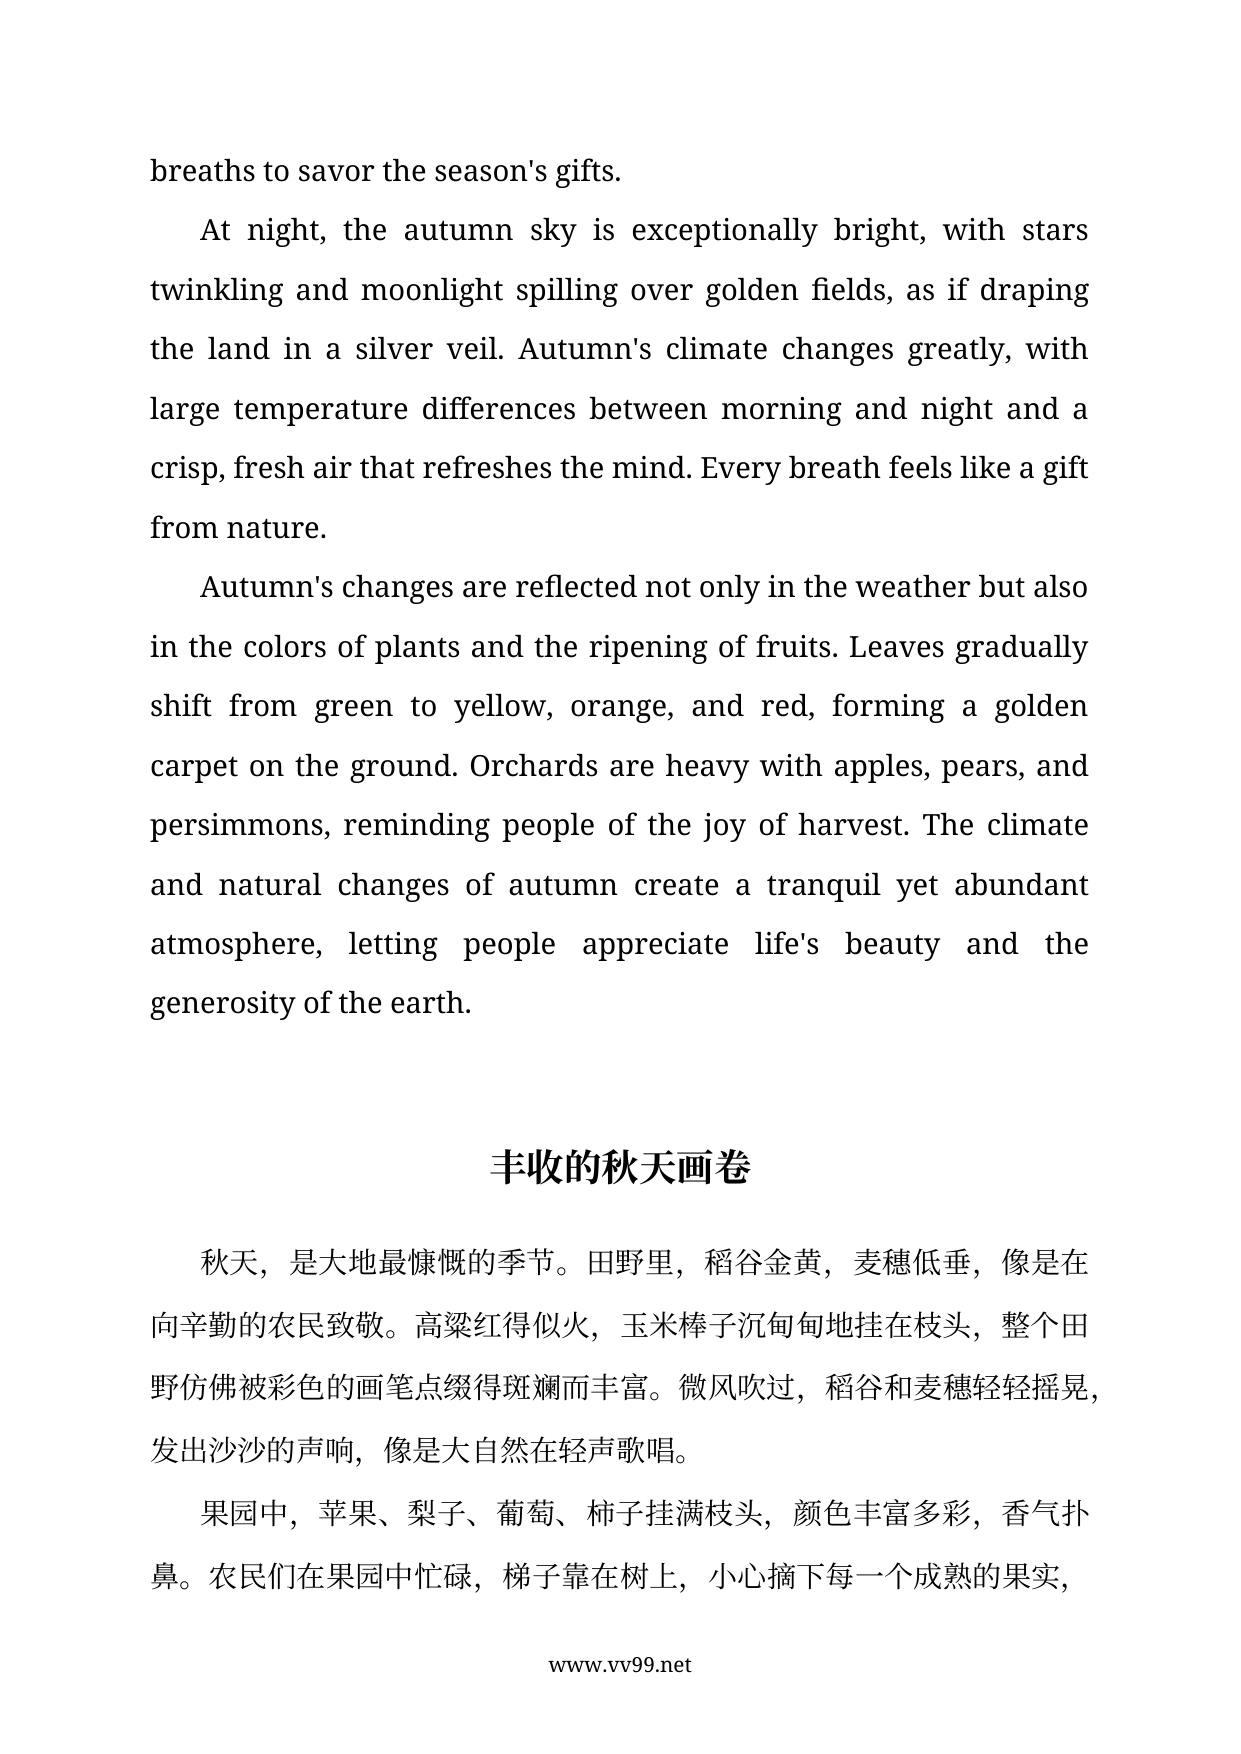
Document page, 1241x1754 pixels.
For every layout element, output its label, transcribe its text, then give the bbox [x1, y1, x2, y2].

text At night, the autumn sky is exceptionally bright, with stars twinkling and moonlight spilling over golden fields, as if draping the land in a silver veil. Autumn's climate changes greatly, with large temperature differences between morning and night and a crisp, fresh air that refreshes the mind. Every breath feels like a gift from nature. [150, 209, 1090, 547]
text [150, 150, 1090, 190]
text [150, 1491, 1090, 1596]
text Autumn's changes are reflected not only in the weather but also in the colors of plants and the ripening of fruits. Leaves gradually shift from green to yellow, orange, and red, forming a golden carpet on the ground. Orchards are heavy with apples, pears, and persimmons, reminding people of the joy of harvest. The climate and natural changes of autumn create a tranquil yet abundant atmosphere, letting people appreciate life's beauty and the generosity of the earth. [150, 566, 1090, 1022]
subtitle 丰收的秋天画卷 [150, 1138, 1090, 1192]
text 秋天，是大地最慷慨的季节。田野里，稻谷金黄，麦穗低垂，像是在向辛勤的农民致敬。高粱红得似火，玉米棒子沉甸甸地挂在枝头，整个田野仿佛被彩色的画笔点缀得斑斓而丰富。微风吹过，稻谷和麦穗轻轻摇晃，发出沙沙的声响，像是大自然在轻声歌唱。 [150, 1240, 1090, 1470]
